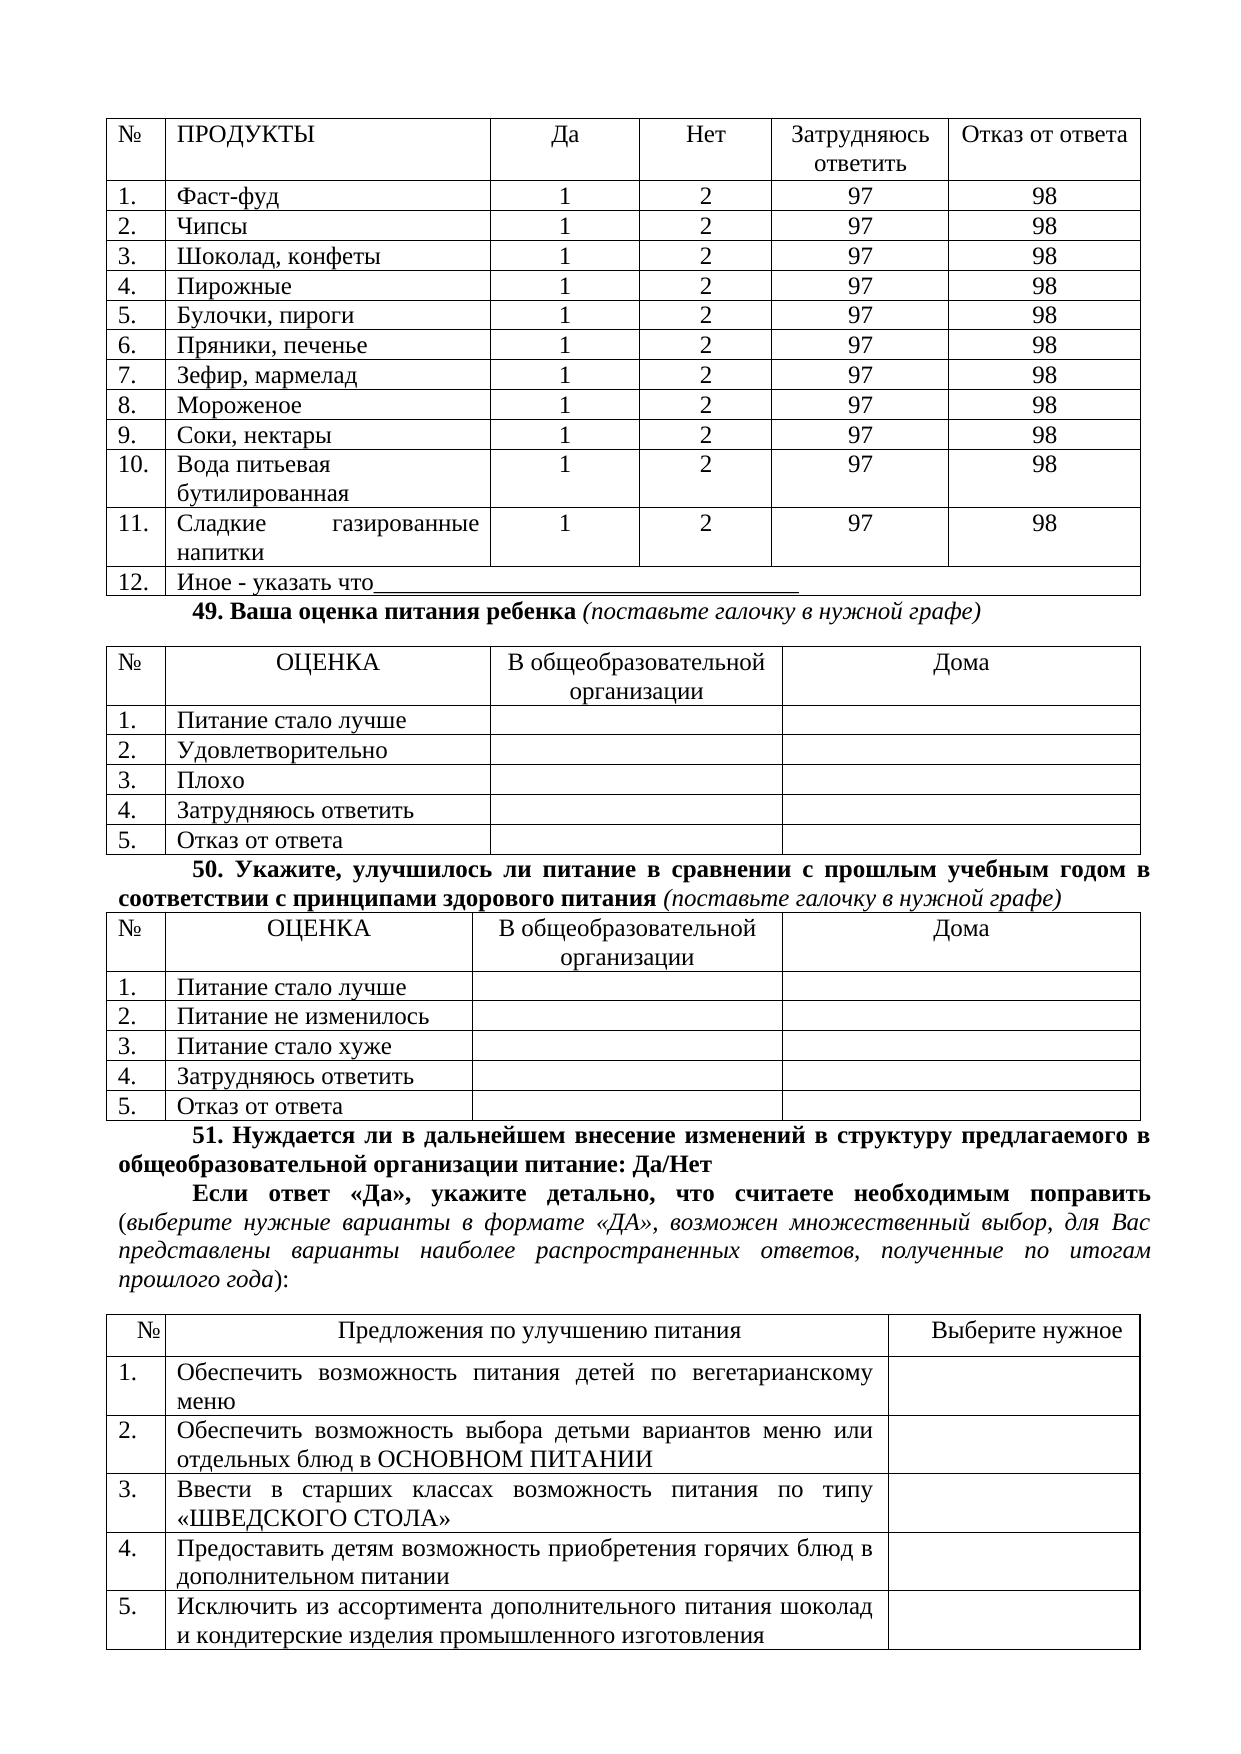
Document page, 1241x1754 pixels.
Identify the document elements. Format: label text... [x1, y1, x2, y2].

text 50. Укажите, улучшилось ли питание в сравнении с прошлым учебным годом в соответствии с принципами здорового питания (поставьте галочку в нужной графе) [118, 854, 1152, 912]
table_cell 1 [491, 508, 639, 566]
table_header Нет [640, 119, 771, 180]
table_cell 1. [107, 1357, 165, 1414]
table_cell Обеспечить возможность выбора детьми вариантов меню или отдельных блюд в ОСНОВНОМ ПИТАНИИ [166, 1416, 888, 1473]
table_cell Соки, нектары [166, 420, 490, 448]
table_header Затрудняюсь ответить [772, 119, 948, 180]
table_cell 3. [107, 241, 165, 270]
table_cell 98 [949, 420, 1140, 448]
table_cell 3. [107, 1031, 165, 1060]
table_cell 7. [107, 360, 165, 389]
table_cell [889, 1474, 1139, 1532]
table_cell 2 [640, 211, 771, 240]
table_cell 3. [107, 765, 165, 794]
table_cell [491, 825, 782, 853]
table_header ПРОДУКТЫ [166, 119, 490, 180]
table_cell Пряники, печенье [166, 330, 490, 359]
table_cell Затрудняюсь ответить [166, 795, 490, 824]
table_cell [491, 765, 782, 794]
table_header Дома [783, 913, 1140, 971]
table_cell Сладкие газированные напитки [166, 508, 490, 566]
table_cell 97 [772, 271, 948, 299]
table_cell 97 [772, 508, 948, 566]
table_cell 98 [949, 360, 1140, 389]
table_cell 1 [491, 271, 639, 299]
table_cell 2 [640, 330, 771, 359]
table_cell 97 [772, 211, 948, 240]
table_cell [783, 735, 1140, 764]
table_cell 4. [107, 1061, 165, 1090]
table_cell 98 [949, 301, 1140, 329]
table_cell 1 [491, 360, 639, 389]
table_cell 9. [107, 420, 165, 448]
table_cell 10. [107, 450, 165, 507]
table_cell Отказ от ответа [166, 1091, 472, 1119]
table_header В общеобразовательной организации [491, 647, 782, 704]
table_header Выберите нужное [889, 1315, 1139, 1356]
table_header № [107, 913, 165, 971]
table_cell 5. [107, 825, 165, 853]
table_cell 98 [949, 181, 1140, 210]
table_cell 5. [107, 301, 165, 329]
table_cell 2 [640, 360, 771, 389]
table_cell 1 [491, 450, 639, 507]
table_cell 1 [491, 420, 639, 448]
table_cell [473, 972, 782, 1000]
table_cell 2. [107, 1416, 165, 1473]
table_cell 1. [107, 181, 165, 210]
table_cell [491, 735, 782, 764]
table_cell Пирожные [166, 271, 490, 299]
table_cell Чипсы [166, 211, 490, 240]
table_cell [783, 1091, 1140, 1119]
table_cell 5. [107, 1591, 165, 1649]
table_cell 97 [772, 450, 948, 507]
table_cell Булочки, пироги [166, 301, 490, 329]
table_header ОЦЕНКА [166, 647, 490, 704]
table_cell 1 [491, 390, 639, 419]
table_cell 1 [491, 211, 639, 240]
table_cell Иное - указать что__________________________________ [166, 567, 1140, 595]
table_cell 2. [107, 211, 165, 240]
table_cell [889, 1591, 1139, 1649]
table_cell 8. [107, 390, 165, 419]
table_cell [783, 1031, 1140, 1060]
table_cell 1. [107, 706, 165, 734]
table_cell Фаст-фуд [166, 181, 490, 210]
table_cell 98 [949, 450, 1140, 507]
table_cell 2 [640, 450, 771, 507]
table_cell 97 [772, 360, 948, 389]
table_cell 4. [107, 1533, 165, 1590]
table_cell 98 [949, 271, 1140, 299]
table_cell Питание не изменилось [166, 1001, 472, 1030]
table_header № [107, 647, 165, 704]
table_cell [783, 825, 1140, 853]
table_cell [473, 1061, 782, 1090]
table_cell [783, 1001, 1140, 1030]
table_cell 2 [640, 390, 771, 419]
table_cell Питание стало хуже [166, 1031, 472, 1060]
table_cell Предоставить детям возможность приобретения горячих блюд в дополнительном питании [166, 1533, 888, 1590]
table_cell Исключить из ассортимента дополнительного питания шоколад и кондитерские изделия промышленного изготовления [166, 1591, 888, 1649]
table_cell 6. [107, 330, 165, 359]
table_cell [783, 795, 1140, 824]
table_cell 97 [772, 301, 948, 329]
table_cell 1 [491, 181, 639, 210]
table_cell 98 [949, 390, 1140, 419]
table_cell 1. [107, 972, 165, 1000]
table_cell 98 [949, 330, 1140, 359]
table_cell 12. [107, 567, 165, 595]
table_cell 5. [107, 1091, 165, 1119]
table_cell 2. [107, 735, 165, 764]
table_cell [889, 1357, 1139, 1414]
table_cell 1 [491, 301, 639, 329]
table_cell Питание стало лучше [166, 972, 472, 1000]
table_cell 2 [640, 271, 771, 299]
table_cell 4. [107, 271, 165, 299]
table_cell 2 [640, 301, 771, 329]
text Если ответ «Да», укажите детально, что считаете необходимым поправить (выберите нужные варианты в формате «ДА», возможен множественный выбор, для Вас представлены варианты наиболее распространенных ответов, полученные по итогам прошлого года): [118, 1178, 1152, 1293]
table_header Да [491, 119, 639, 180]
table_header Дома [783, 647, 1140, 704]
table_cell [491, 706, 782, 734]
table_cell [783, 706, 1140, 734]
table_cell [783, 972, 1140, 1000]
table_cell 98 [949, 241, 1140, 270]
table_cell Ввести в старших классах возможность питания по типу «ШВЕДСКОГО СТОЛА» [166, 1474, 888, 1532]
table_cell [473, 1001, 782, 1030]
table_cell Затрудняюсь ответить [166, 1061, 472, 1090]
table_cell [783, 1061, 1140, 1090]
table_cell 2. [107, 1001, 165, 1030]
table_cell [889, 1533, 1139, 1590]
table_cell Плохо [166, 765, 490, 794]
table_header № [107, 119, 165, 180]
table_header ОЦЕНКА [166, 913, 472, 971]
table_cell 97 [772, 181, 948, 210]
table_cell 11. [107, 508, 165, 566]
table_cell [889, 1416, 1139, 1473]
table_cell 3. [107, 1474, 165, 1532]
table_cell Обеспечить возможность питания детей по вегетарианскому меню [166, 1357, 888, 1414]
table_cell Питание стало лучше [166, 706, 490, 734]
table_cell Шоколад, конфеты [166, 241, 490, 270]
table_cell 98 [949, 211, 1140, 240]
table_cell Мороженое [166, 390, 490, 419]
text 49. Ваша оценка питания ребенка (поставьте галочку в нужной графе) [118, 596, 1152, 625]
table_cell 1 [491, 241, 639, 270]
table_header № [107, 1315, 165, 1356]
table_header Отказ от ответа [949, 119, 1140, 180]
table_header В общеобразовательной организации [473, 913, 782, 971]
table_cell [473, 1091, 782, 1119]
table_cell 2 [640, 181, 771, 210]
table_cell 97 [772, 390, 948, 419]
text 51. Нуждается ли в дальнейшем внесение изменений в структуру предлагаемого в общеобразовательной организации питание: Да/Нет [118, 1121, 1152, 1178]
table_cell Удовлетворительно [166, 735, 490, 764]
table_cell Отказ от ответа [166, 825, 490, 853]
table_cell 4. [107, 795, 165, 824]
table_cell 97 [772, 241, 948, 270]
table_cell 98 [949, 508, 1140, 566]
table_cell 2 [640, 241, 771, 270]
table_cell 2 [640, 508, 771, 566]
table_cell [473, 1031, 782, 1060]
table_cell 1 [491, 330, 639, 359]
table_cell 97 [772, 420, 948, 448]
table_cell 97 [772, 330, 948, 359]
table_cell Зефир, мармелад [166, 360, 490, 389]
table_cell [491, 795, 782, 824]
table_cell Вода питьевая бутилированная [166, 450, 490, 507]
table_cell [783, 765, 1140, 794]
table_header Предложения по улучшению питания [166, 1315, 888, 1356]
table_cell 2 [640, 420, 771, 448]
